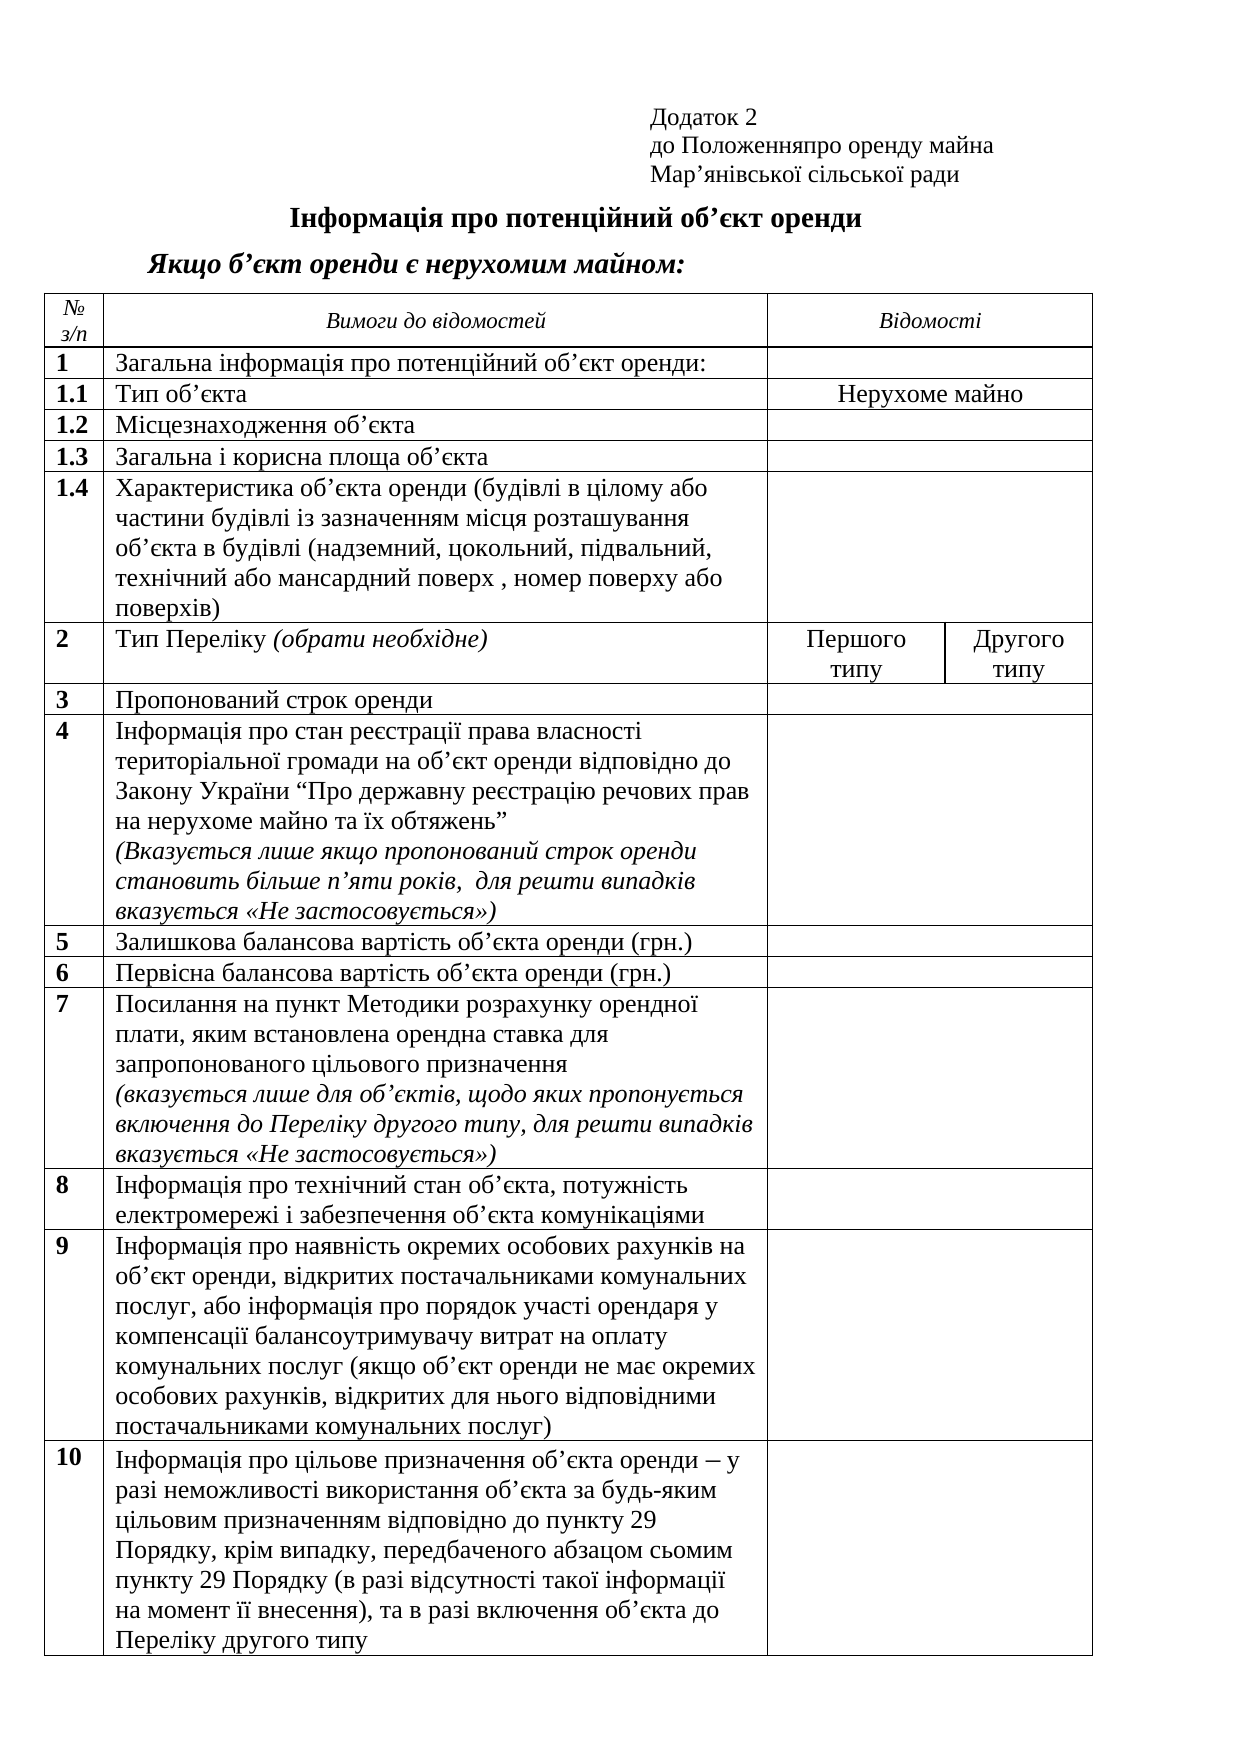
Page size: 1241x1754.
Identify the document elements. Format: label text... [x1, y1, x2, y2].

table_cell Інформація про наявність окремих особових рахунків на об’єкт оренди, відкритих постачальниками комунальних послуг, або інформація про порядок участі орендаря у компенсації балансоутримувачу витрат на оплату комунальних послуг (якщо об’єкт оренди не має окремих особових рахунків, відкритих для нього відповідними постачальниками комунальних послуг) [104, 1230, 767, 1440]
table_cell [768, 926, 1092, 956]
table_cell 5 [45, 926, 103, 956]
table_cell 10 [45, 1441, 103, 1654]
table_cell 7 [45, 988, 103, 1168]
table_cell Другого типу [946, 623, 1092, 683]
table_cell Тип Переліку (обрати необхідне) [104, 623, 767, 683]
table_cell [768, 1441, 1092, 1654]
table_cell Нерухоме майно [768, 379, 1092, 408]
table_cell 2 [45, 623, 103, 683]
table_cell 1.2 [45, 410, 103, 439]
text Мар’янівської сільської ради [650, 159, 1092, 188]
table_cell Залишкова балансова вартість об’єкта оренди (грн.) [104, 926, 767, 956]
table_cell 3 [45, 684, 103, 714]
table_cell [768, 684, 1092, 714]
table_cell 1.1 [45, 379, 103, 408]
table_cell Загальна інформація про потенційний об’єкт оренди: [104, 348, 767, 377]
table_cell Інформація про цільове призначення об’єкта оренди – у разі неможливості використання об’єкта за будь-яким цільовим призначенням відповідно до пункту 29 Порядку, крім випадку, передбаченого абзацом сьомим пункту 29 Порядку (в разі відсутності такої інформації на момент її внесення), та в разі включення об’єкта до Переліку другого типу [104, 1441, 767, 1654]
table_cell [768, 410, 1092, 439]
table_cell 8 [45, 1169, 103, 1229]
table_cell Першого типу [768, 623, 944, 683]
table_cell Первісна балансова вартість об’єкта оренди (грн.) [104, 957, 767, 987]
table_cell Інформація про технічний стан об’єкта, потужність електромережі і забезпечення об’єкта комунікаціями [104, 1169, 767, 1229]
table_cell 1.3 [45, 441, 103, 471]
table_cell 9 [45, 1230, 103, 1440]
table_cell Загальна і корисна площа об’єкта [104, 441, 767, 471]
table_cell 1 [45, 348, 103, 377]
table_cell [768, 988, 1092, 1168]
table_cell Тип об’єкта [104, 379, 767, 408]
table_cell 6 [45, 957, 103, 987]
table_cell Характеристика об’єкта оренди (будівлі в цілому або частини будівлі із зазначенням місця розташування об’єкта в будівлі (надземний, цокольний, підвальний, технічний або мансардний поверх , номер поверху або поверхів) [104, 472, 767, 622]
table_cell [768, 715, 1092, 925]
table_header Вимоги до відомостей [104, 294, 767, 346]
text Якщо б’єкт оренди є нерухомим майном: [59, 247, 1092, 280]
table_header Відомості [768, 294, 1092, 346]
table_cell [768, 441, 1092, 471]
table_cell Інформація про стан реєстрації права власності територіальної громади на об’єкт оренди відповідно до Закону України “Про державну реєстрацію речових прав на нерухоме майно та їх обтяжень” (Вказується лише якщо пропонований строк оренди становить більше п’яти років, для решти випадків вказується «Не застосовується») [104, 715, 767, 925]
table_cell [768, 1169, 1092, 1229]
table_header № з/п [45, 294, 103, 346]
table_cell 1.4 [45, 472, 103, 622]
table_cell [768, 348, 1092, 377]
table_cell Пропонований строк оренди [104, 684, 767, 714]
table_cell Посилання на пункт Методики розрахунку орендної плати, яким встановлена орендна ставка для запропонованого цільового призначення (вказується лише для об’єктів, щодо яких пропонується включення до Переліку другого типу, для решти випадків вказується «Не застосовується») [104, 988, 767, 1168]
table_cell [768, 1230, 1092, 1440]
table_cell Місцезнаходження об’єкта [104, 410, 767, 439]
text Інформація про потенційний об’єкт оренди [59, 201, 1092, 234]
text Додаток 2 до Положенняпро оренду майна [650, 102, 1092, 159]
table_cell [768, 957, 1092, 987]
table_cell 4 [45, 715, 103, 925]
table_cell [768, 472, 1092, 622]
